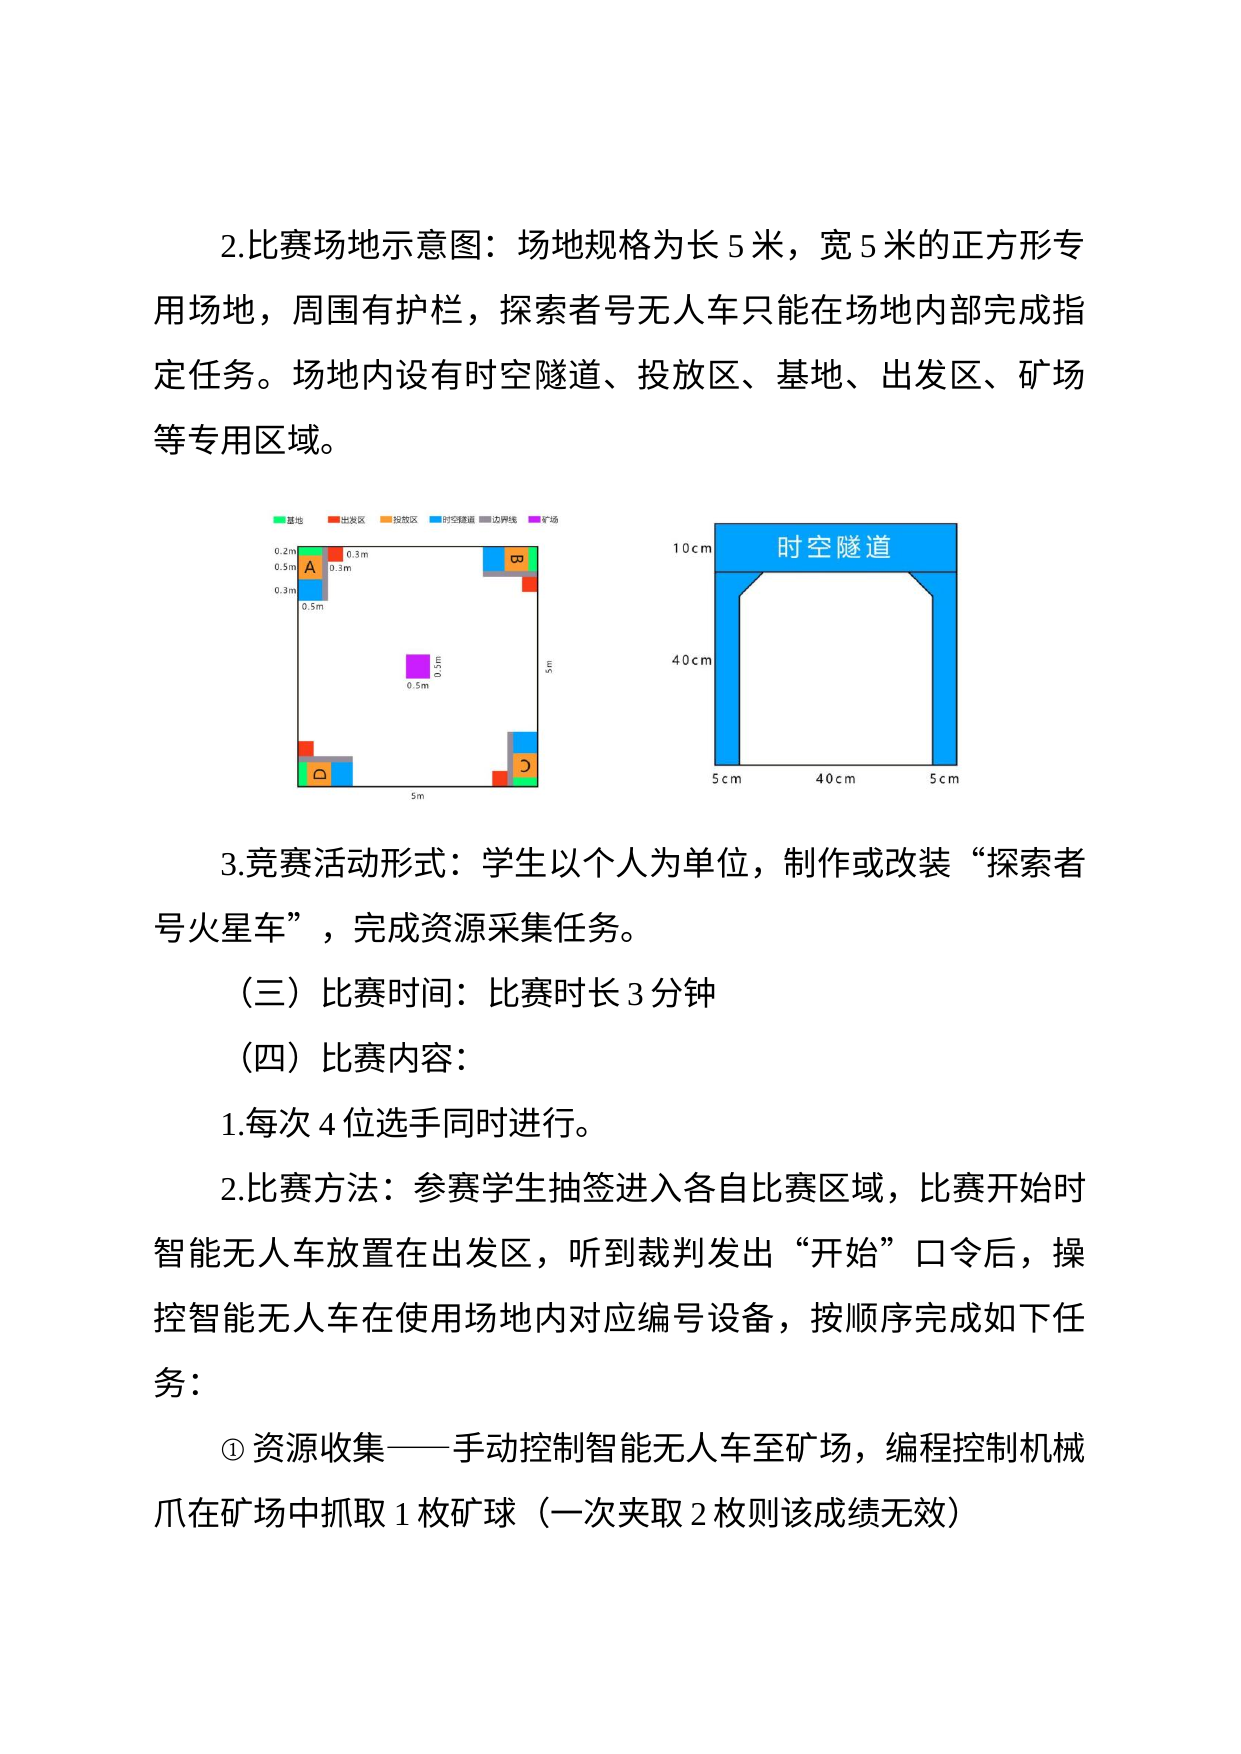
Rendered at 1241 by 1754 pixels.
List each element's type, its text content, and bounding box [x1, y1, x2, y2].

text 2.比赛场地示意图：场地规格为长5米，宽5米的正方形专用场地，周围有护栏，探索者号无人车只能在场地内部完成指定任务。场地内设有时空隧道、投放区、基地、出发区、矿场等专用区域。 [153, 211, 1087, 471]
text （三）比赛时间：比赛时长3分钟 [153, 958, 1087, 1023]
text （四）比赛内容： [153, 1023, 1087, 1088]
text 2.比赛方法：参赛学生抽签进入各自比赛区域，比赛开始时智能无人车放置在出发区，听到裁判发出“开始”口令后，操控智能无人车在使用场地内对应编号设备，按顺序完成如下任务： [153, 1153, 1087, 1413]
text ①资源收集——手动控制智能无人车至矿场，编程控制机械爪在矿场中抓取1枚矿球（一次夹取2枚则该成绩无效） [153, 1413, 1087, 1543]
text 3.竞赛活动形式：学生以个人为单位，制作或改装“探索者号火星车”，完成资源采集任务。 [153, 828, 1087, 958]
picture [217, 475, 1024, 824]
text 1.每次4位选手同时进行。 [153, 1088, 1087, 1153]
